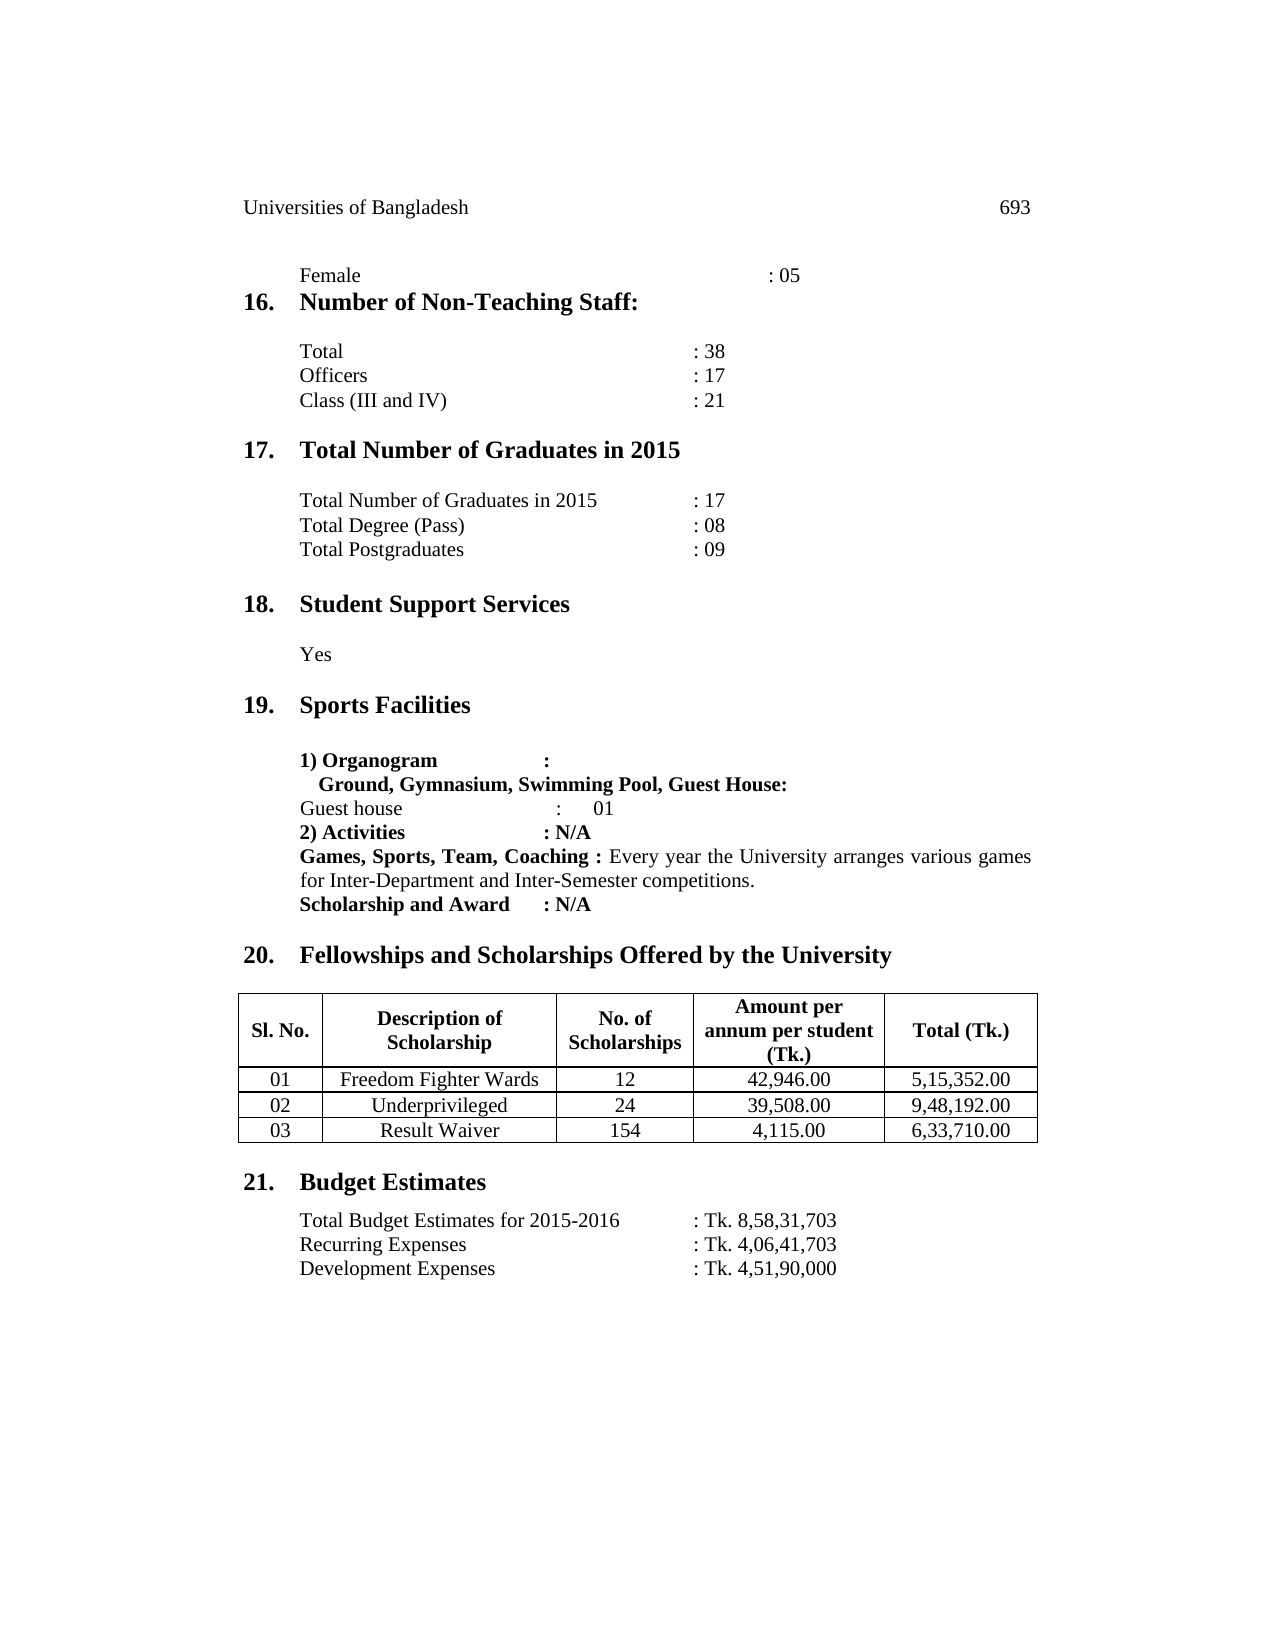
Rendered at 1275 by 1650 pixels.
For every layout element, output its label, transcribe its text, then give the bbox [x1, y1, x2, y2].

text 17. Total Number of Graduates in 2015 [243, 436, 1032, 464]
table_cell Result Waiver [323, 1118, 556, 1142]
text Class (III and IV) : 21 [299, 387, 1032, 412]
text Female : 05 [299, 262, 1032, 287]
table_header Sl. No. [239, 994, 322, 1066]
text Development Expenses : Tk. 4,51,90,000 [243, 1256, 1032, 1280]
text 19. Sports Facilities [243, 690, 1032, 719]
table_cell 01 [239, 1068, 322, 1091]
table_cell 39,508.00 [694, 1093, 884, 1117]
text Officers : 17 [299, 363, 1032, 387]
text Ground, Gymnasium, Swimming Pool, Guest House: [243, 772, 1032, 796]
text 16. Number of Non-Teaching Staff: [243, 287, 1032, 315]
table_cell 9,48,192.00 [885, 1093, 1037, 1117]
table_cell Freedom Fighter Wards [323, 1068, 556, 1091]
text Total Postgraduates : 09 [243, 537, 1032, 561]
table_header Total (Tk.) [885, 994, 1037, 1066]
text 20. Fellowships and Scholarships Offered by the University [243, 940, 1032, 969]
text Total Degree (Pass) : 08 [243, 512, 1032, 537]
table_cell 42,946.00 [694, 1068, 884, 1091]
text Scholarship and Award : N/A [243, 892, 1032, 916]
text Total Budget Estimates for 2015-2016 : Tk. 8,58,31,703 [243, 1208, 1032, 1232]
table_cell 6,33,710.00 [885, 1118, 1037, 1142]
text 1) Organogram : [243, 748, 1032, 772]
table_cell 03 [239, 1118, 322, 1142]
table_cell 4,115.00 [694, 1118, 884, 1142]
text Total : 38 [299, 339, 1032, 363]
text 21. Budget Estimates [243, 1167, 1032, 1196]
table_cell 154 [557, 1118, 693, 1142]
table_header Description of Scholarship [323, 994, 556, 1066]
text Recurring Expenses : Tk. 4,06,41,703 [243, 1232, 1032, 1256]
text 2) Activities : N/A [243, 820, 1032, 844]
table_cell 02 [239, 1093, 322, 1117]
text Total Number of Graduates in 2015 : 17 [243, 488, 1032, 512]
table_header Amount per annum per student (Tk.) [694, 994, 884, 1066]
table_cell 12 [557, 1068, 693, 1091]
text 18. Student Support Services [243, 589, 1032, 618]
table_cell 5,15,352.00 [885, 1068, 1037, 1091]
text Guest house : 01 [243, 796, 1032, 820]
table_cell 24 [557, 1093, 693, 1117]
table_header No. of Scholarships [557, 994, 693, 1066]
table_cell Underprivileged [323, 1093, 556, 1117]
text Games, Sports, Team, Coaching : Every year the University arranges various games for Inter-Department and Inter-Semester competitions. [243, 844, 1032, 892]
text Yes [243, 642, 1032, 666]
